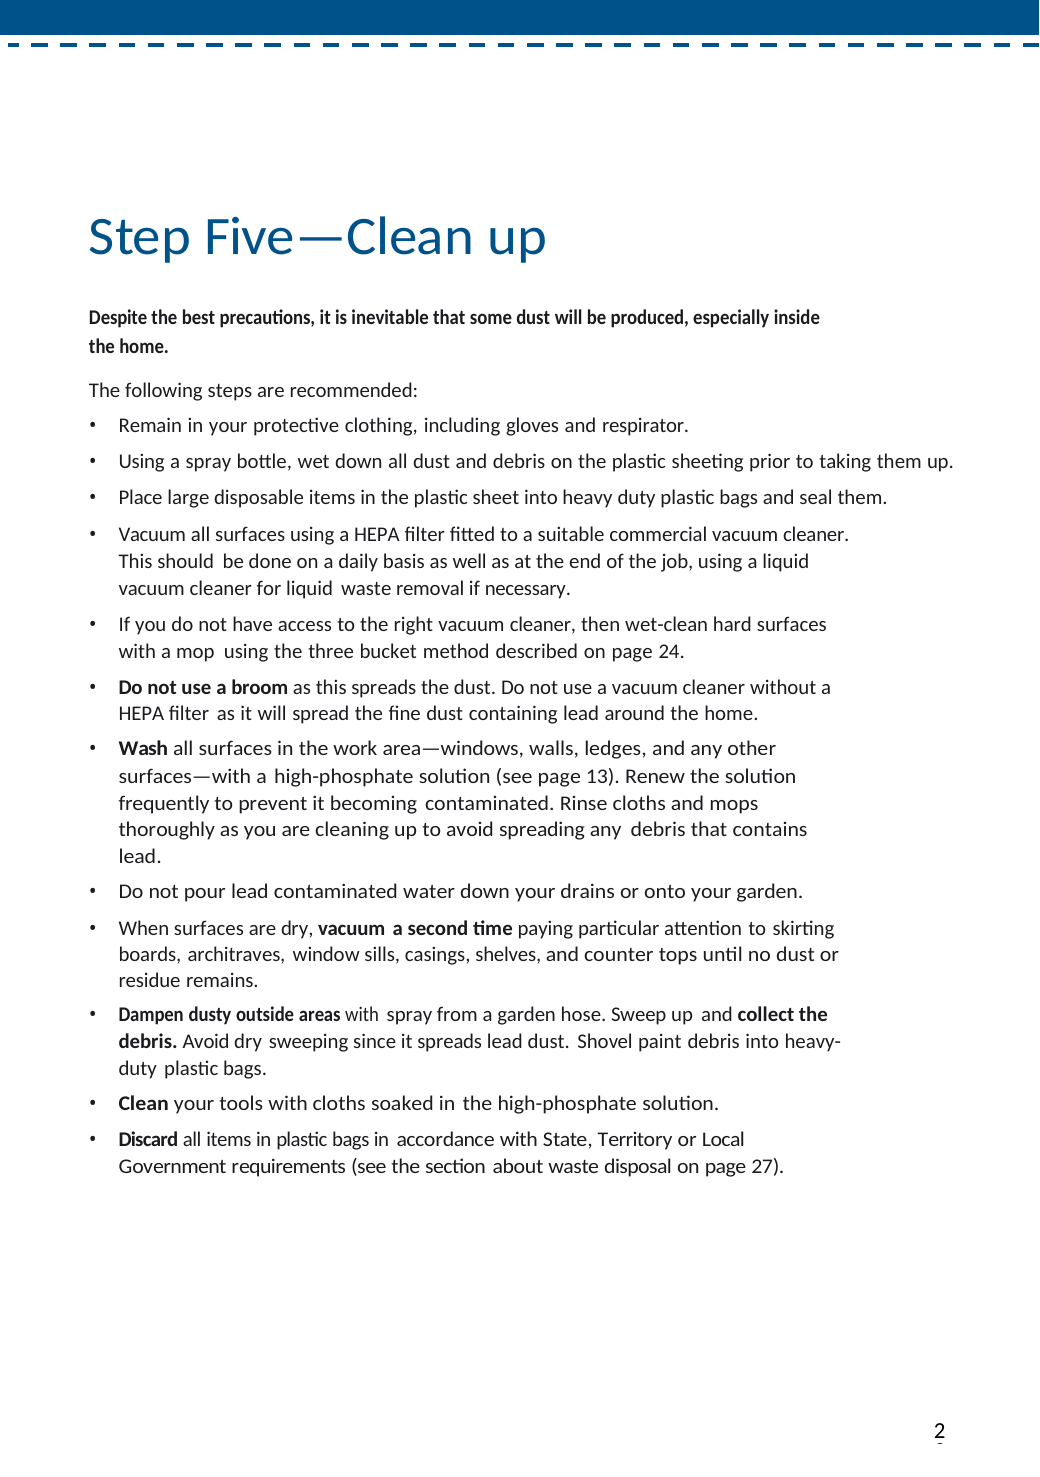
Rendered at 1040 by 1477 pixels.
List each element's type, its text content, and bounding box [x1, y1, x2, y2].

list Do not use a broom as this spreads the dust. Do not use a vacuum cleaner without a HEPA filter as it will spread the fine dust containing lead around the home. [89, 672, 857, 726]
list Using a spray bottle, wet down all dust and debris on the plastic sheeting prior to taking them up. [89, 446, 964, 475]
subtitle Step Five—Clean up [89, 202, 964, 268]
list If you do not have access to the right vacuum cleaner, then wet-clean hard surfaces with a mop using the three bucket method described on page 24. [89, 609, 831, 664]
list Remain in your protective clothing, including gloves and respirator. [89, 410, 964, 438]
list Dampen dusty outside areas with spray from a garden hose. Sweep up and collect the debris. Avoid dry sweeping since it spreads lead dust. Shovel paint debris into heavy-duty plastic bags. [89, 999, 855, 1080]
text The following steps are recommended: [89, 377, 964, 402]
list Do not pour lead contaminated water down your drains or onto your garden. [89, 877, 964, 905]
list When surfaces are dry, vacuum a second time paying particular attention to skirting boards, architraves, window sills, casings, shelves, and counter tops until no dust or residue remains. [89, 913, 855, 992]
subtitle Despite the best precautions, it is inevitable that some dust will be produced, especially inside the home. [89, 304, 843, 359]
list Vacuum all surfaces using a HEPA filter fitted to a suitable commercial vacuum cleaner. This should be done on a daily basis as well as at the end of the job, using a liquid vacuum cleaner for liquid waste removal if necessary. [89, 519, 874, 601]
list Wash all surfaces in the work area—windows, walls, ledges, and any other surfaces—with a high-phosphate solution (see page 13). Renew the solution frequently to prevent it becoming contaminated. Rinse cloths and mops thoroughly as you are cleaning up to avoid spreading any debris that contains lead. [89, 733, 838, 869]
list Place large disposable items in the plastic sheet into heavy duty plastic bags and seal them. [89, 482, 964, 511]
list Clean your tools with cloths soaked in the high-phosphate solution. [89, 1088, 855, 1116]
list Discard all items in plastic bags in accordance with State, Territory or Local Government requirements (see the section about waste disposal on page 27). [89, 1124, 855, 1179]
